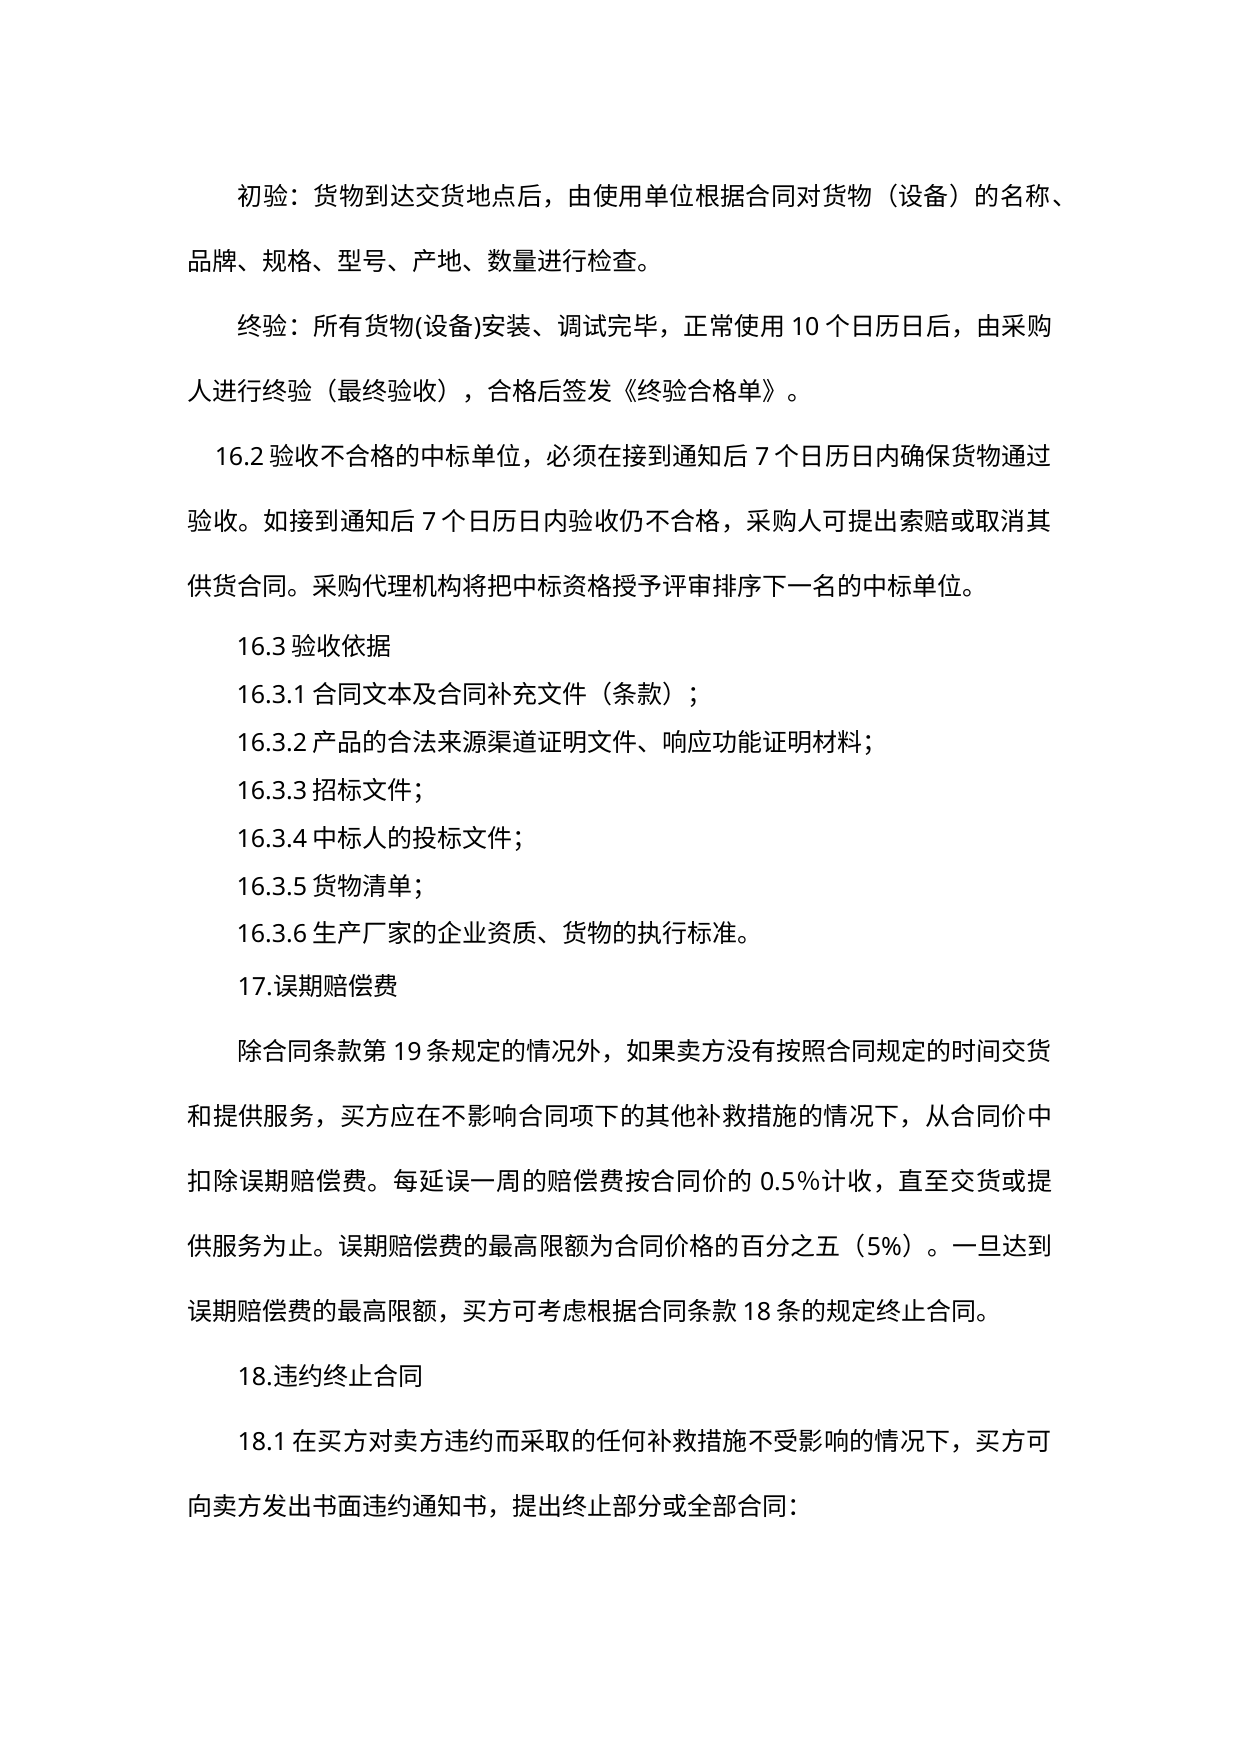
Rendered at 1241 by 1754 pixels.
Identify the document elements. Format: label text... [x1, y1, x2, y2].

text 18.违约终止合同 [187, 1342, 1053, 1407]
text 初验：货物到达交货地点后，由使用单位根据合同对货物（设备）的名称、品牌、规格、型号、产地、数量进行检查。 [187, 162, 1053, 292]
text 18.1在买方对卖方违约而采取的任何补救措施不受影响的情况下，买方可向卖方发出书面违约通知书，提出终止部分或全部合同： [187, 1407, 1053, 1537]
text 终验：所有货物(设备)安装、调试完毕，正常使用10个日历日后，由采购人进行终验（最终验收），合格后签发《终验合格单》。 16.2验收不合格的中标单位，必须在接到通知后7个日历日内确保货物通过验收。如接到通知后7个日历日内验收仍不合格，采购人可提出索赔或取消其供货合同。采购代理机构将把中标资格授予评审排序下一名的中标单位。 [187, 292, 1053, 617]
text 16.3.2产品的合法来源渠道证明文件、响应功能证明材料； [187, 713, 1053, 761]
text 16.3.3招标文件； [187, 761, 1053, 809]
text 16.3.4中标人的投标文件； [187, 809, 1053, 857]
text 16.3.6生产厂家的企业资质、货物的执行标准。 [187, 904, 1053, 952]
text 除合同条款第19条规定的情况外，如果卖方没有按照合同规定的时间交货和提供服务，买方应在不影响合同项下的其他补救措施的情况下，从合同价中扣除误期赔偿费。每延误一周的赔偿费按合同价的0.5％计收，直至交货或提供服务为止。误期赔偿费的最高限额为合同价格的百分之五（5%）。一旦达到误期赔偿费的最高限额，买方可考虑根据合同条款18条的规定终止合同。 [187, 1017, 1053, 1342]
text 16.3.5货物清单； [187, 857, 1053, 904]
text 16.3.1合同文本及合同补充文件（条款）； [187, 665, 1053, 713]
text 17.误期赔偿费 [187, 952, 1053, 1017]
text 16.3验收依据 [187, 617, 1053, 665]
